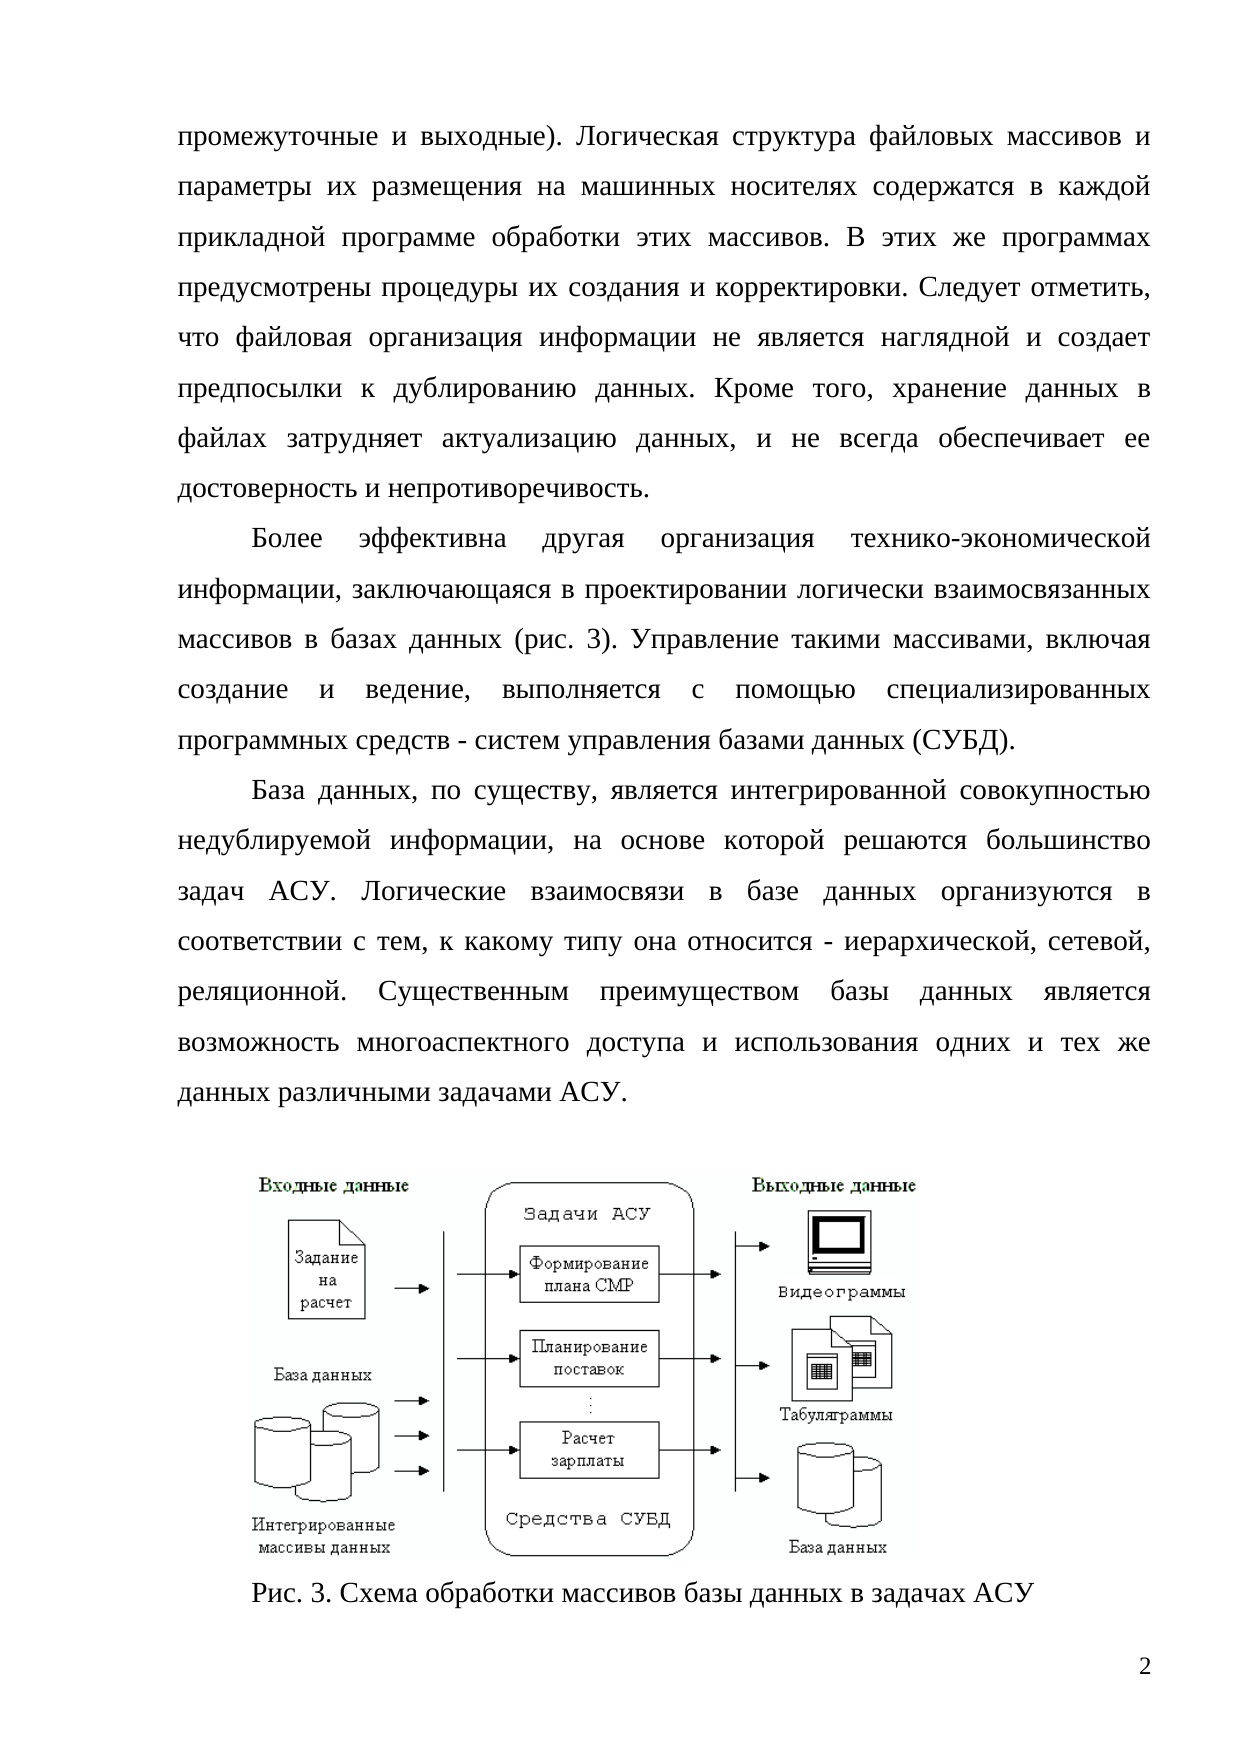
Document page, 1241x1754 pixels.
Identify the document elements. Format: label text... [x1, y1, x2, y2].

text Более эффективна другая организация технико-экономической информации, заключающаяся в проектировании логически взаимосвязанных массивов в базах данных (рис. 3). Управление такими массивами, включая создание и ведение, выполняется с помощью специализированных программных средств - систем управления базами данных (СУБД). [177, 521, 1152, 755]
picture [251, 1174, 919, 1561]
text База данных, по существу, является интегрированной совокупностью недублируемой информации, на основе которой решаются большинство задач АСУ. Логические взаимосвязи в базе данных организуются в соответствии с тем, к какому типу она относится - иерархической, сетевой, реляционной. Существенным преимуществом базы данных является возможность многоаспектного доступа и использования одних и тех же данных различными задачами АСУ. [177, 772, 1152, 1108]
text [177, 118, 1152, 504]
text Рис. 3. Схема обработки массивов базы данных в задачах АСУ [177, 1575, 1152, 1609]
